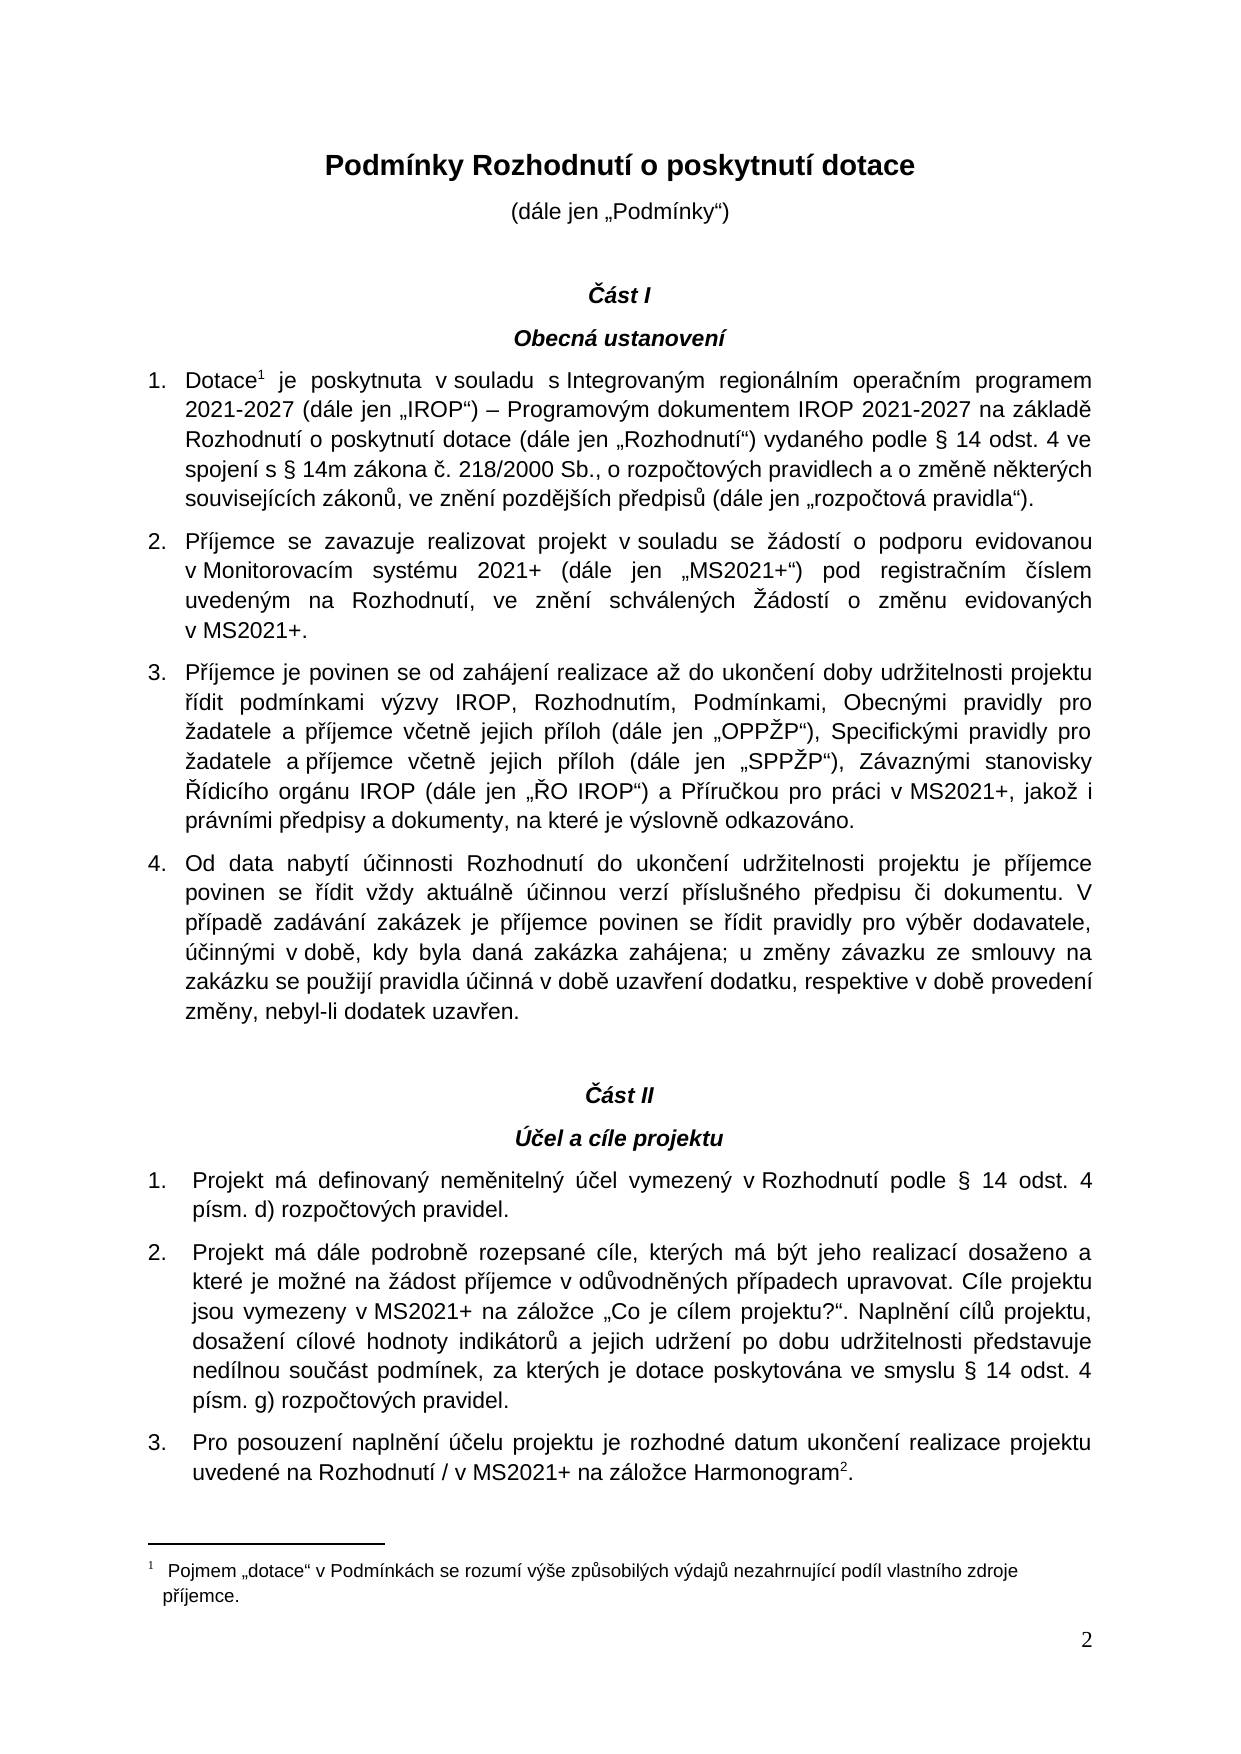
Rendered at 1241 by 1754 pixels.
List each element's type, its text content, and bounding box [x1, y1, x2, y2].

subtitle Část I [148, 282, 1093, 309]
list Od data nabytí účinnosti Rozhodnutí do ukončení udržitelnosti projektu je příjemce povinen se řídit vždy aktuálně účinnou verzí příslušného předpisu či dokumentu. V případě zadávání zakázek je příjemce povinen se řídit pravidly pro výběr dodavatele, účinnými v době, kdy byla daná zakázka zahájena; u změny závazku ze smlouvy na zakázku se použijí pravidla účinná v době uzavření dodatku, respektive v době provedení změny, nebyl-li dodatek uzavřen. [148, 849, 1093, 1024]
list Projekt má definovaný neměnitelný účel vymezený v Rozhodnutí podle § 14 odst. 4 písm. d) rozpočtových pravidel. [148, 1167, 1093, 1223]
list Projekt má dále podrobně rozepsané cíle, kterých má být jeho realizací dosaženo a které je možné na žádost příjemce v odůvodněných případech upravovat. Cíle projektu jsou vymezeny v MS2021+ na záložce „Co je cílem projektu?“. Naplnění cílů projektu, dosažení cílové hodnoty indikátorů a jejich udržení po dobu udržitelnosti představuje nedílnou součást podmínek, za kterých je dotace poskytována ve smyslu § 14 odst. 4 písm. g) rozpočtových pravidel. [148, 1238, 1093, 1413]
text (dále jen „Podmínky“) [148, 198, 1093, 224]
list Příjemce se zavazuje realizovat projekt v souladu se žádostí o podporu evidovanou v Monitorovacím systému 2021+ (dále jen „MS2021+“) pod registračním číslem uvedeným na Rozhodnutí, ve znění schválených Žádostí o změnu evidovaných v MS2021+. [148, 528, 1093, 643]
text Podmínky Rozhodnutí o poskytnutí dotace [148, 148, 1093, 181]
list Pro posouzení naplnění účelu projektu je rozhodné datum ukončení realizace projektu uvedené na Rozhodnutí / v MS2021+ na záložce Harmonogram. [148, 1429, 1093, 1485]
subtitle Obecná ustanovení [148, 324, 1093, 351]
list Dotace je poskytnuta v souladu s Integrovaným regionálním operačním programem 2021-2027 (dále jen „IROP“) – Programovým dokumentem IROP 2021-2027 na základě Rozhodnutí o poskytnutí dotace (dále jen „Rozhodnutí“) vydaného podle § 14 odst. 4 ve spojení s § 14m zákona č. 218/2000 Sb., o rozpočtových pravidlech a o změně některých souvisejících zákonů, ve znění pozdějších předpisů (dále jen „rozpočtová pravidla“). [148, 367, 1093, 512]
text Účel a cíle projektu [148, 1124, 1093, 1151]
list Příjemce je povinen se od zahájení realizace až do ukončení doby udržitelnosti projektu řídit podmínkami výzvy IROP, Rozhodnutím, Podmínkami, Obecnými pravidly pro žadatele a příjemce včetně jejich příloh (dále jen „OPPŽP“), Specifickými pravidly pro žadatele a příjemce včetně jejich příloh (dále jen „SPPŽP“), Závaznými stanovisky Řídicího orgánu IROP (dále jen „ŘO IROP“) a Příručkou pro práci v MS2021+, jakož i právními předpisy a dokumenty, na které je výslovně odkazováno. [148, 659, 1093, 834]
subtitle Část II [148, 1082, 1093, 1109]
